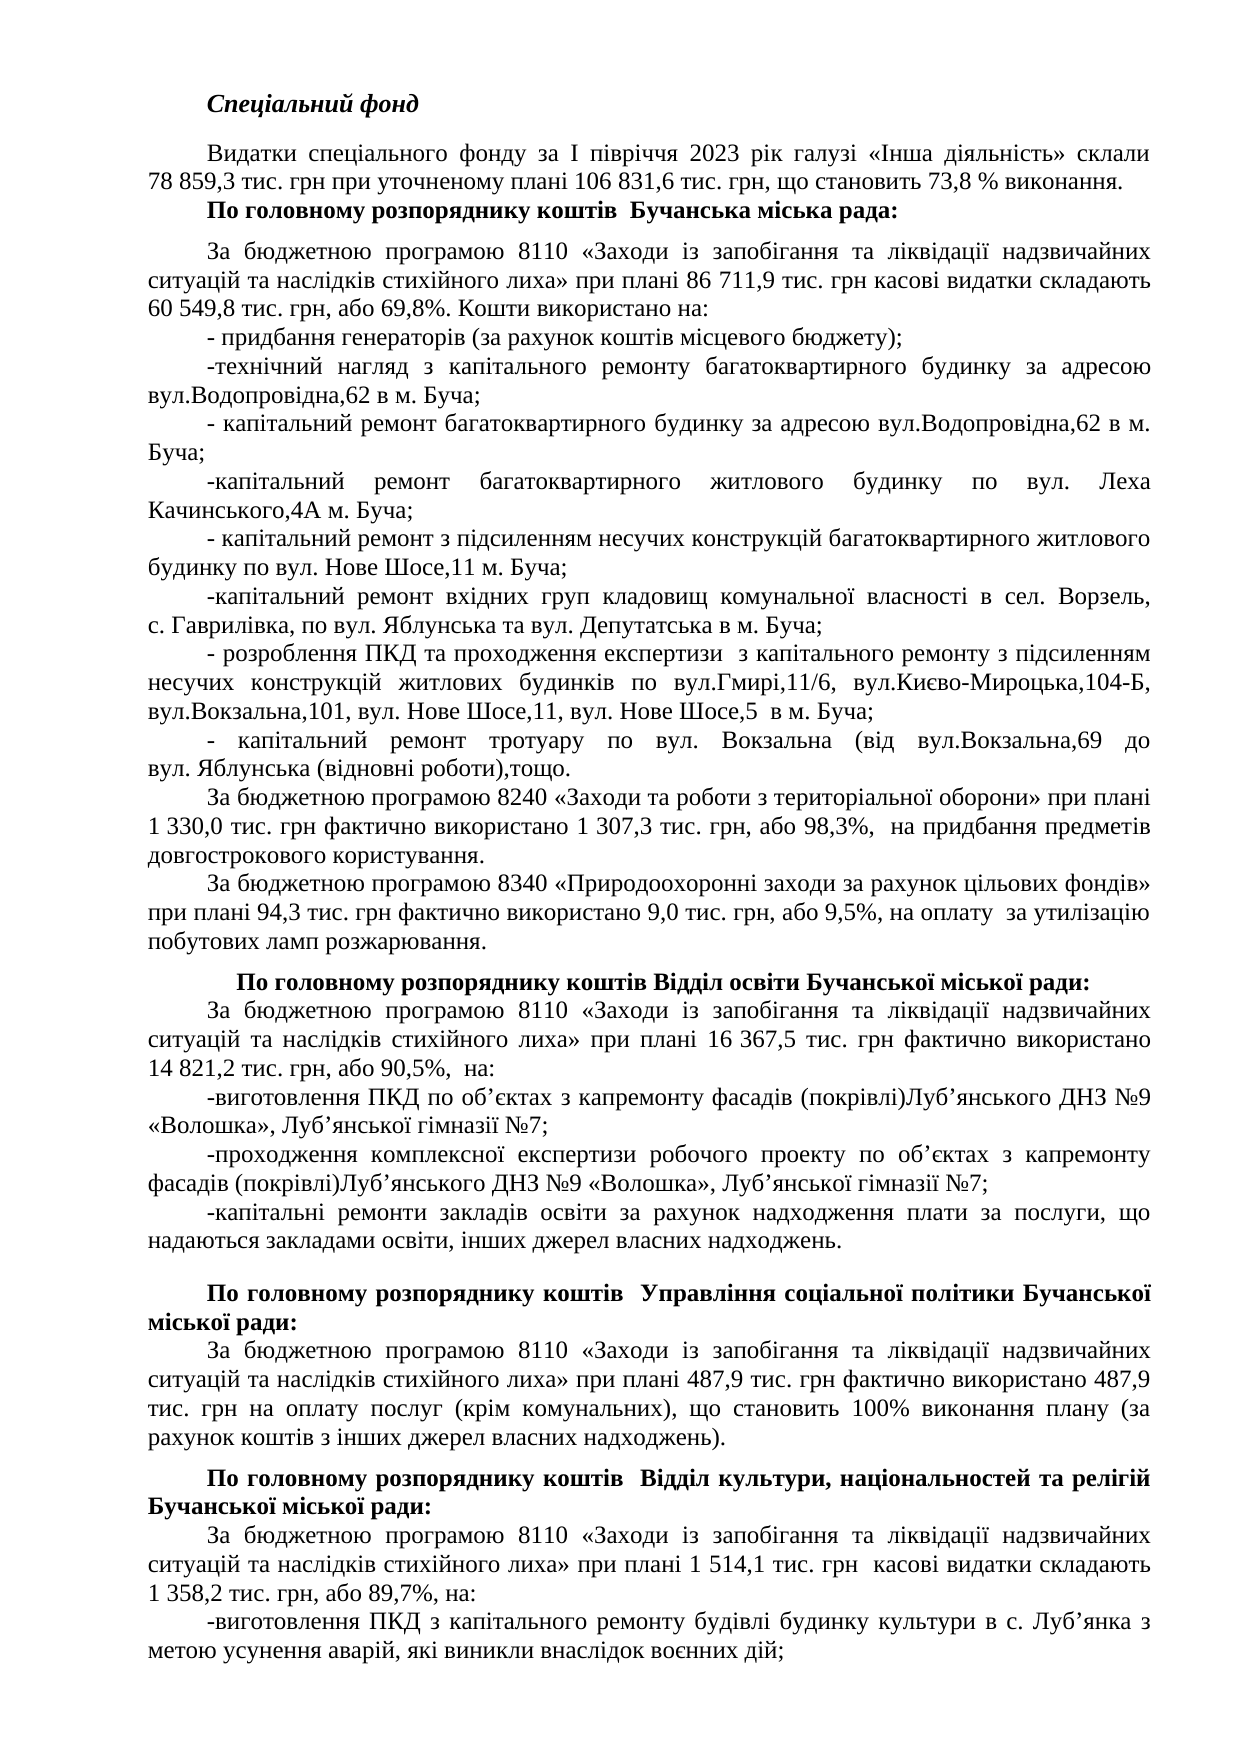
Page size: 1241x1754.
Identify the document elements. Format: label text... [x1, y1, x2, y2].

text По головному розпоряднику коштів Відділ культури, національностей та релігій Бучанської міської ради: [148, 1463, 1152, 1520]
text -капітальний ремонт багатоквартирного житлового будинку по вул. Леха Качинського,4А м. Буча; [148, 466, 1152, 523]
text По головному розпоряднику коштів Бучанська міська рада: [148, 195, 1152, 224]
text За бюджетною програмою 8110 «Заходи із запобігання та ліквідації надзвичайних ситуацій та наслідків стихійного лиха» при плані 1 514,1 тис. грн касові видатки складають 1 358,2 тис. грн, або 89,7%, на: [148, 1520, 1152, 1606]
text -проходження комплексної експертизи робочого проекту по об’єктах з капремонту фасадів (покрівлі)Луб’янського ДНЗ №9 «Волошка», Луб’янської гімназії №7; [148, 1139, 1152, 1197]
text - придбання генераторів (за рахунок коштів місцевого бюджету); [148, 322, 1152, 351]
text Видатки спеціального фонду за І півріччя 2023 рік галузі «Інша діяльність» склали 78 859,3 тис. грн при уточненому плані 106 831,6 тис. грн, що становить 73,8 % виконання. [148, 138, 1152, 195]
text За бюджетною програмою 8110 «Заходи із запобігання та ліквідації надзвичайних ситуацій та наслідків стихійного лиха» при плані 86 711,9 тис. грн касові видатки складають 60 549,8 тис. грн, або 69,8%. Кошти використано на: [148, 236, 1152, 322]
text - розроблення ПКД та проходження експертизи з капітального ремонту з підсиленням несучих конструкцій житлових будинків по вул.Гмирі,11/6, вул.Києво-Мироцька,104-Б, вул.Вокзальна,101, вул. Нове Шосе,11, вул. Нове Шосе,5 в м. Буча; [148, 638, 1152, 725]
text По головному розпоряднику коштів Управління соціальної політики Бучанської міської ради: [148, 1278, 1152, 1336]
text -капітальний ремонт вхідних груп кладовищ комунальної власності в сел. Ворзель, с. Гаврилівка, по вул. Яблунська та вул. Депутатська в м. Буча; [148, 581, 1152, 638]
text - капітальний ремонт тротуару по вул. Вокзальна (від вул.Вокзальна,69 до вул. Яблунська (відновні роботи),тощо. [148, 725, 1152, 782]
text -капітальні ремонти закладів освіти за рахунок надходження плати за послуги, що надаються закладами освіти, інших джерел власних надходжень. [148, 1197, 1152, 1254]
text - капітальний ремонт багатоквартирного будинку за адресою вул.Водопровідна,62 в м. Буча; [148, 408, 1152, 466]
text -технічний нагляд з капітального ремонту багатоквартирного будинку за адресою вул.Водопровідна,62 в м. Буча; [148, 351, 1152, 408]
text - капітальний ремонт з підсиленням несучих конструкцій багатоквартирного житлового будинку по вул. Нове Шосе,11 м. Буча; [148, 523, 1152, 581]
text За бюджетною програмою 8110 «Заходи із запобігання та ліквідації надзвичайних ситуацій та наслідків стихійного лиха» при плані 16 367,5 тис. грн фактично використано 14 821,2 тис. грн, або 90,5%, на: [148, 995, 1152, 1082]
title Спеціальний фонд [148, 88, 1152, 118]
text За бюджетною програмою 8340 «Природоохоронні заходи за рахунок цільових фондів» при плані 94,3 тис. грн фактично використано 9,0 тис. грн, або 9,5%, на оплату за утилізацію побутових ламп розжарювання. [148, 868, 1152, 955]
text -виготовлення ПКД по об’єктах з капремонту фасадів (покрівлі)Луб’янського ДНЗ №9 «Волошка», Луб’янської гімназії №7; [148, 1082, 1152, 1139]
text По головному розпоряднику коштів Відділ освіти Бучанської міської ради: [148, 967, 1152, 995]
text -виготовлення ПКД з капітального ремонту будівлі будинку культури в с. Луб’янка з метою усунення аварій, які виникли внаслідок воєнних дій; [148, 1606, 1152, 1664]
text За бюджетною програмою 8240 «Заходи та роботи з територіальної оборони» при плані 1 330,0 тис. грн фактично використано 1 307,3 тис. грн, або 98,3%, на придбання предметів довгострокового користування. [148, 782, 1152, 868]
text За бюджетною програмою 8110 «Заходи із запобігання та ліквідації надзвичайних ситуацій та наслідків стихійного лиха» при плані 487,9 тис. грн фактично використано 487,9 тис. грн на оплату послуг (крім комунальних), що становить 100% виконання плану (за рахунок коштів з інших джерел власних надходжень). [148, 1336, 1152, 1451]
